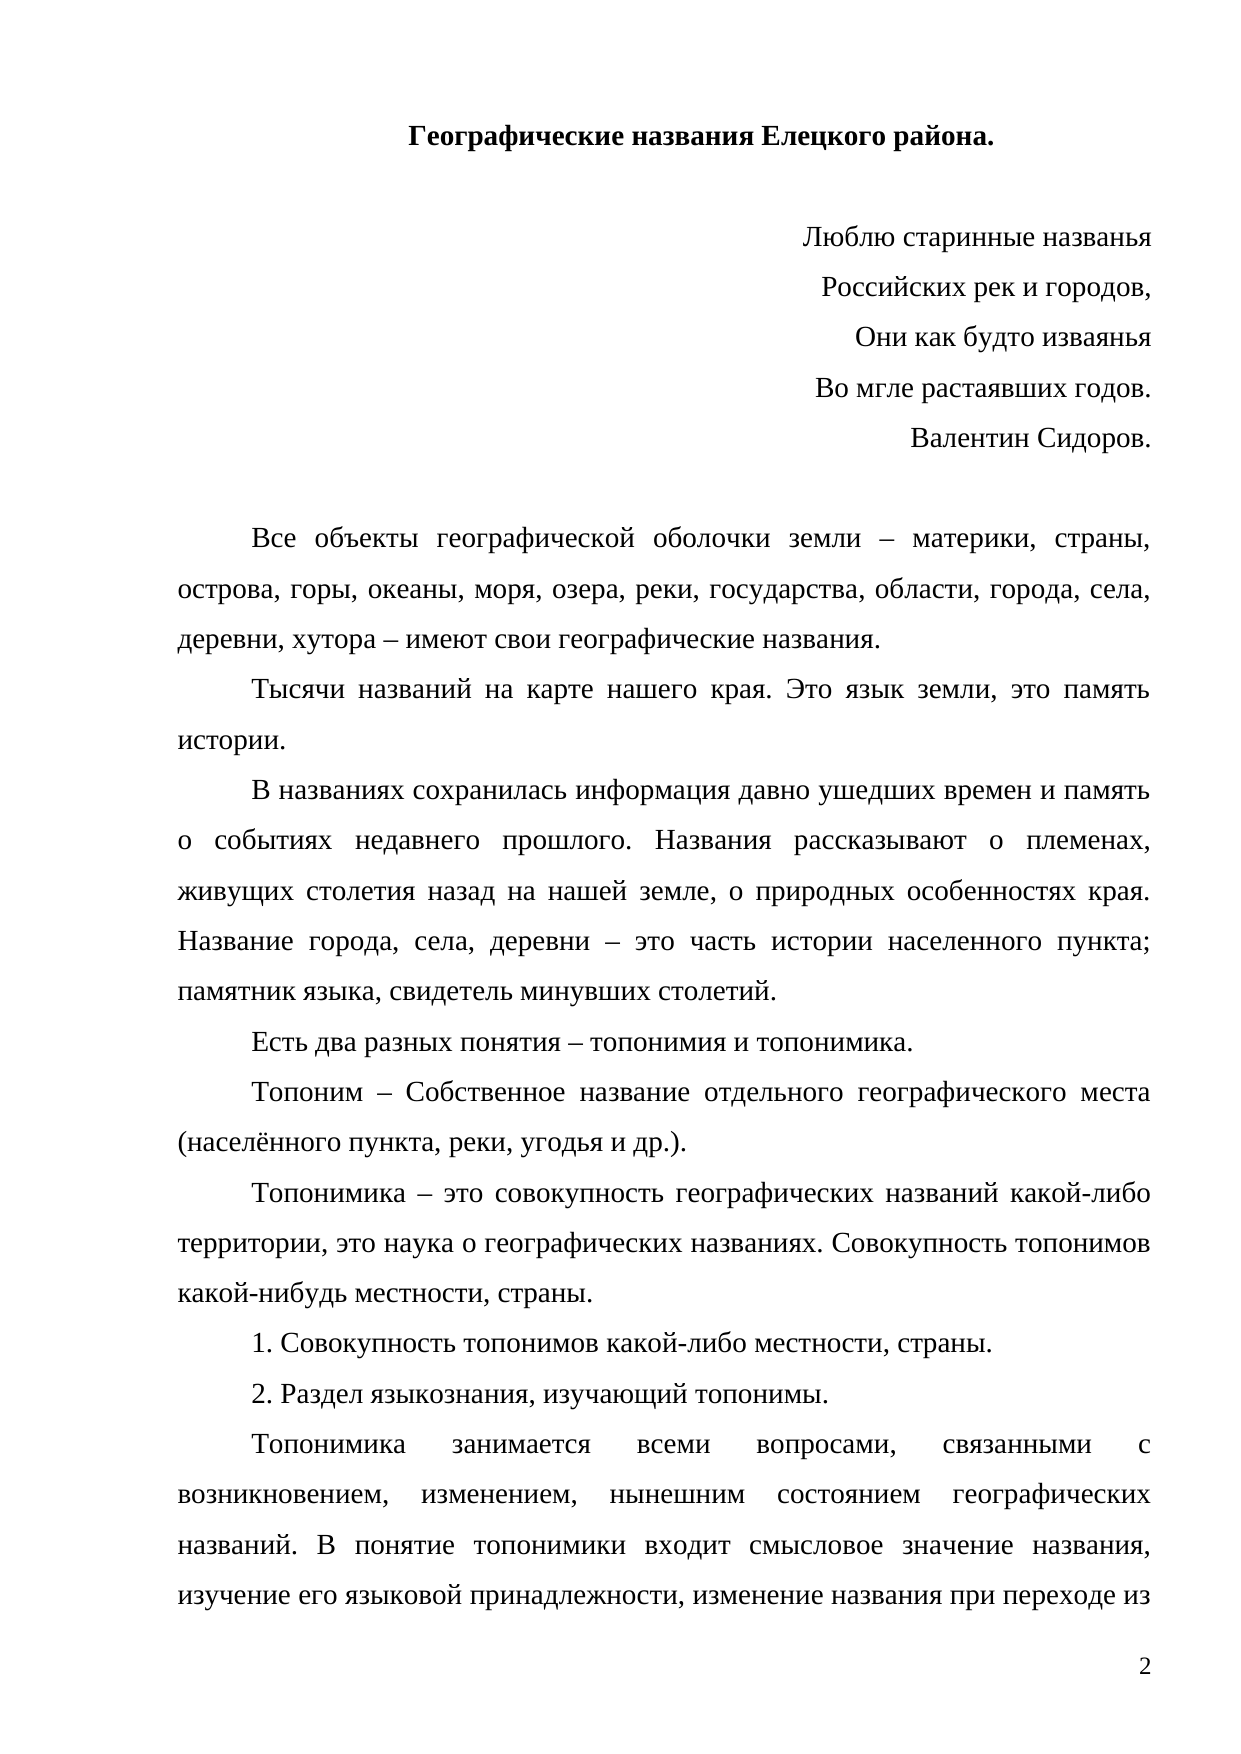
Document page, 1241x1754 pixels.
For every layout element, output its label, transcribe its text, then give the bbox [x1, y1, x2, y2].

text Есть два разных понятия – топонимия и топонимика. [177, 1024, 1152, 1057]
text Тысячи названий на карте нашего края. Это язык земли, это память истории. [177, 672, 1152, 755]
text Люблю старинные названья [177, 219, 1152, 252]
text Все объекты географической оболочки земли – материки, страны, острова, горы, океаны, моря, озера, реки, государства, области, города, села, деревни, хутора – имеют свои географические названия. [177, 521, 1152, 655]
text 2. Раздел языкознания, изучающий топонимы. [177, 1376, 1152, 1409]
text В названиях сохранилась информация давно ушедших времен и память о событиях недавнего прошлого. Названия рассказывают о племенах, живущих столетия назад на нашей земле, о природных особенностях края. Название города, села, деревни – это часть истории населенного пункта; памятник языка, свидетель минувших столетий. [177, 772, 1152, 1007]
text Топонимика – это совокупность географических названий какой-либо территории, это наука о географических названиях. Совокупность топонимов какой-нибудь местности, страны. [177, 1175, 1152, 1309]
text Во мгле растаявших годов. [177, 370, 1152, 403]
subtitle Географические названия Елецкого района. [177, 118, 1152, 152]
text Топоним – Собственное название отдельного географического места (населённого пункта, реки, угодья и др.). [177, 1074, 1152, 1158]
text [177, 1426, 1152, 1611]
text Валентин Сидоров. [177, 420, 1152, 453]
text Российских рек и городов, [177, 269, 1152, 303]
text 1. Совокупность топонимов какой-либо местности, страны. [177, 1326, 1152, 1359]
text Они как будто изваянья [177, 319, 1152, 353]
